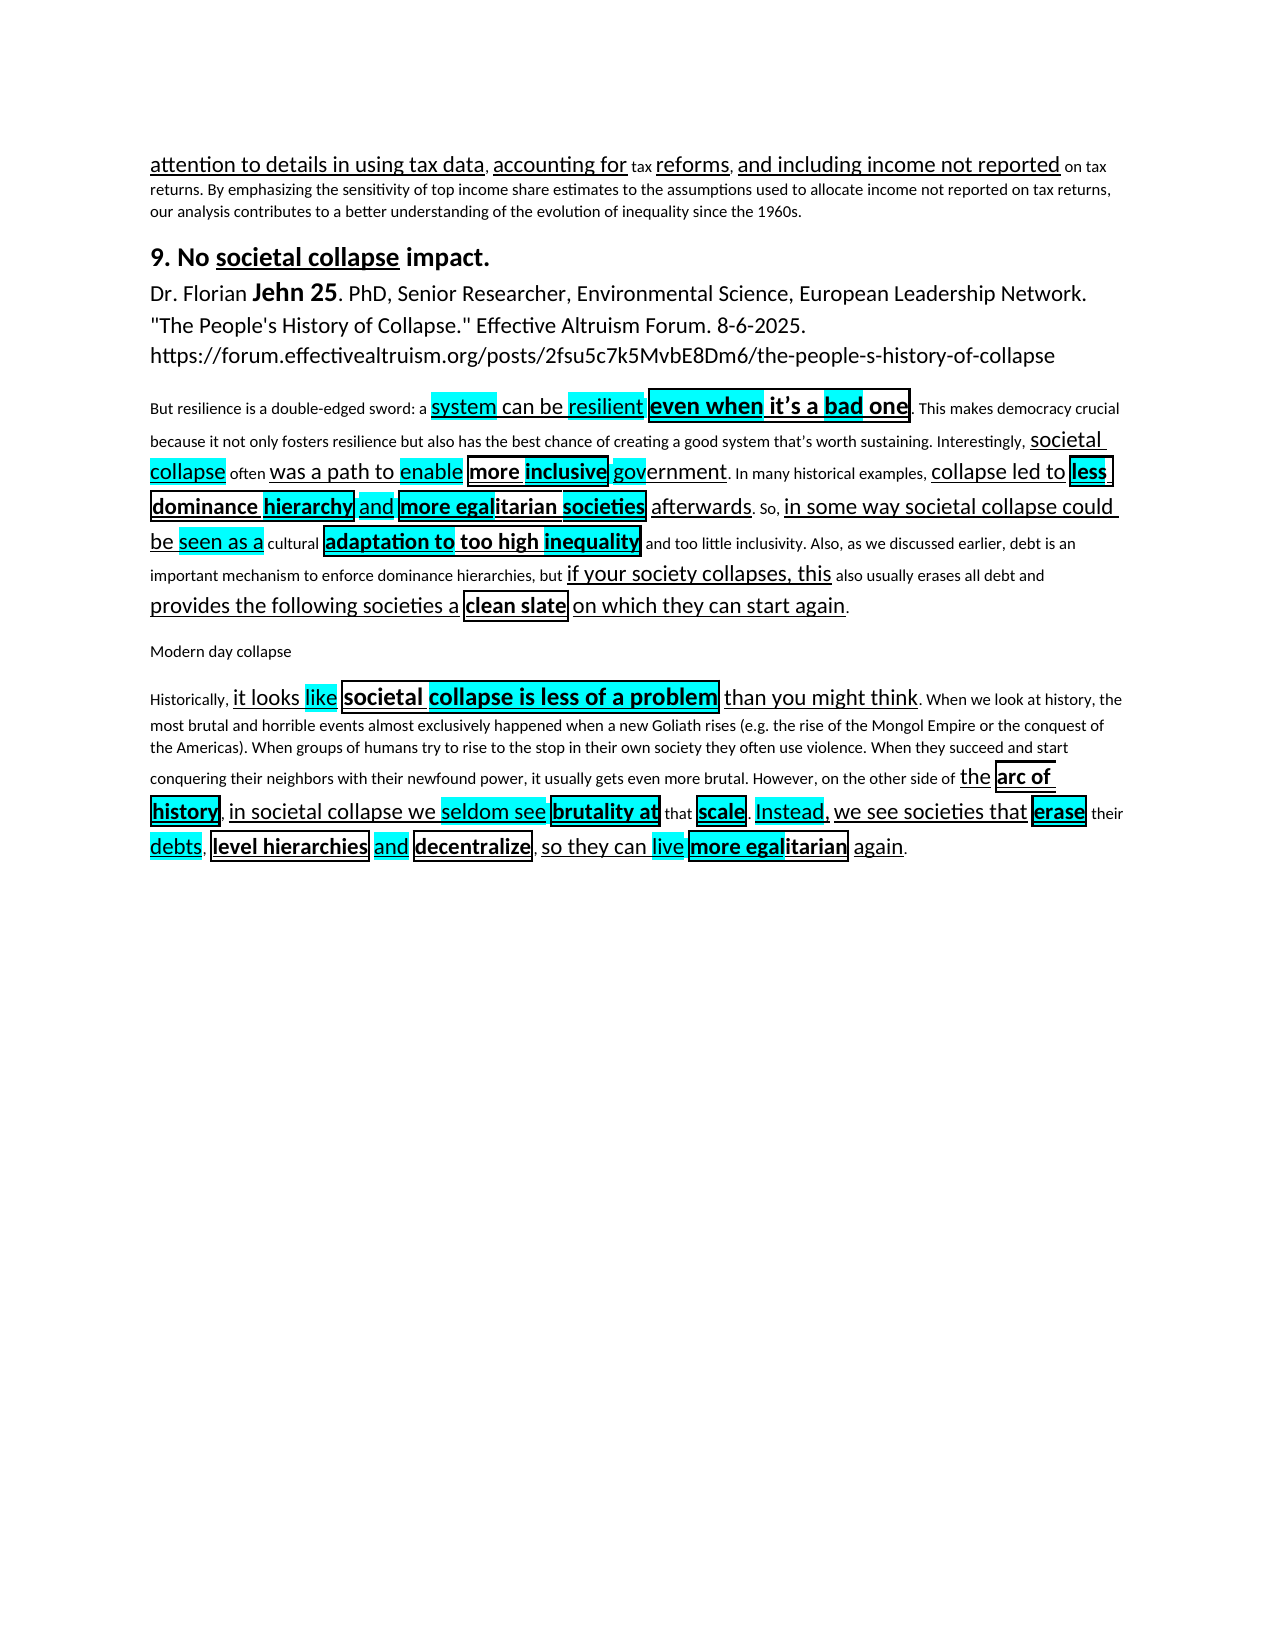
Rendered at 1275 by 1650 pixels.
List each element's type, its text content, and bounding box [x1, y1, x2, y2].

text Dr. Florian Jehn 25. PhD, Senior Researcher, Environmental Science, European Leadership Network. "The People's History of Collapse." Effective Altruism Forum. 8-6-2025. https://forum.effectivealtruism.org/posts/2fsu5c7k5MvbE8Dm6/the-people-s-history-of-collapse [150, 276, 1125, 369]
text But resilience is a double-edged sword: a system can be resilient even when it’s a bad one. This makes democracy crucial because it not only fosters resilience but also has the best chance of creating a good system that’s worth sustaining. Interestingly, societal collapse often was a path to enable more inclusive government. In many historical examples, collapse led to less dominance hierarchy and more egalitarian societies afterwards. So, in some way societal collapse could be seen as a cultural adaptation to too high inequality and too little inclusivity. Also, as we discussed earlier, debt is an important mechanism to enforce dominance hierarchies, but if your society collapses, this also usually erases all debt and provides the following societies a clean slate on which they can start again. [150, 388, 1125, 622]
subtitle 9. No societal collapse impact. [150, 240, 1125, 273]
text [150, 150, 1125, 222]
text Modern day collapse [150, 641, 1125, 661]
text Historically, it looks like societal collapse is less of a problem than you might think. When we look at history, the most brutal and horrible events almost exclusively happened when a new Goliath rises (e.g. the rise of the Mongol Empire or the conquest of the Americas). When groups of humans try to rise to the stop in their own society they often use violence. When they succeed and start conquering their neighbors with their newfound power, it usually gets even more brutal. However, on the other side of the arc of history, in societal collapse we seldom see brutality at that scale. Instead, we see societies that erase their debts, level hierarchies and decentralize, so they can live more egalitarian again. [150, 679, 1125, 862]
